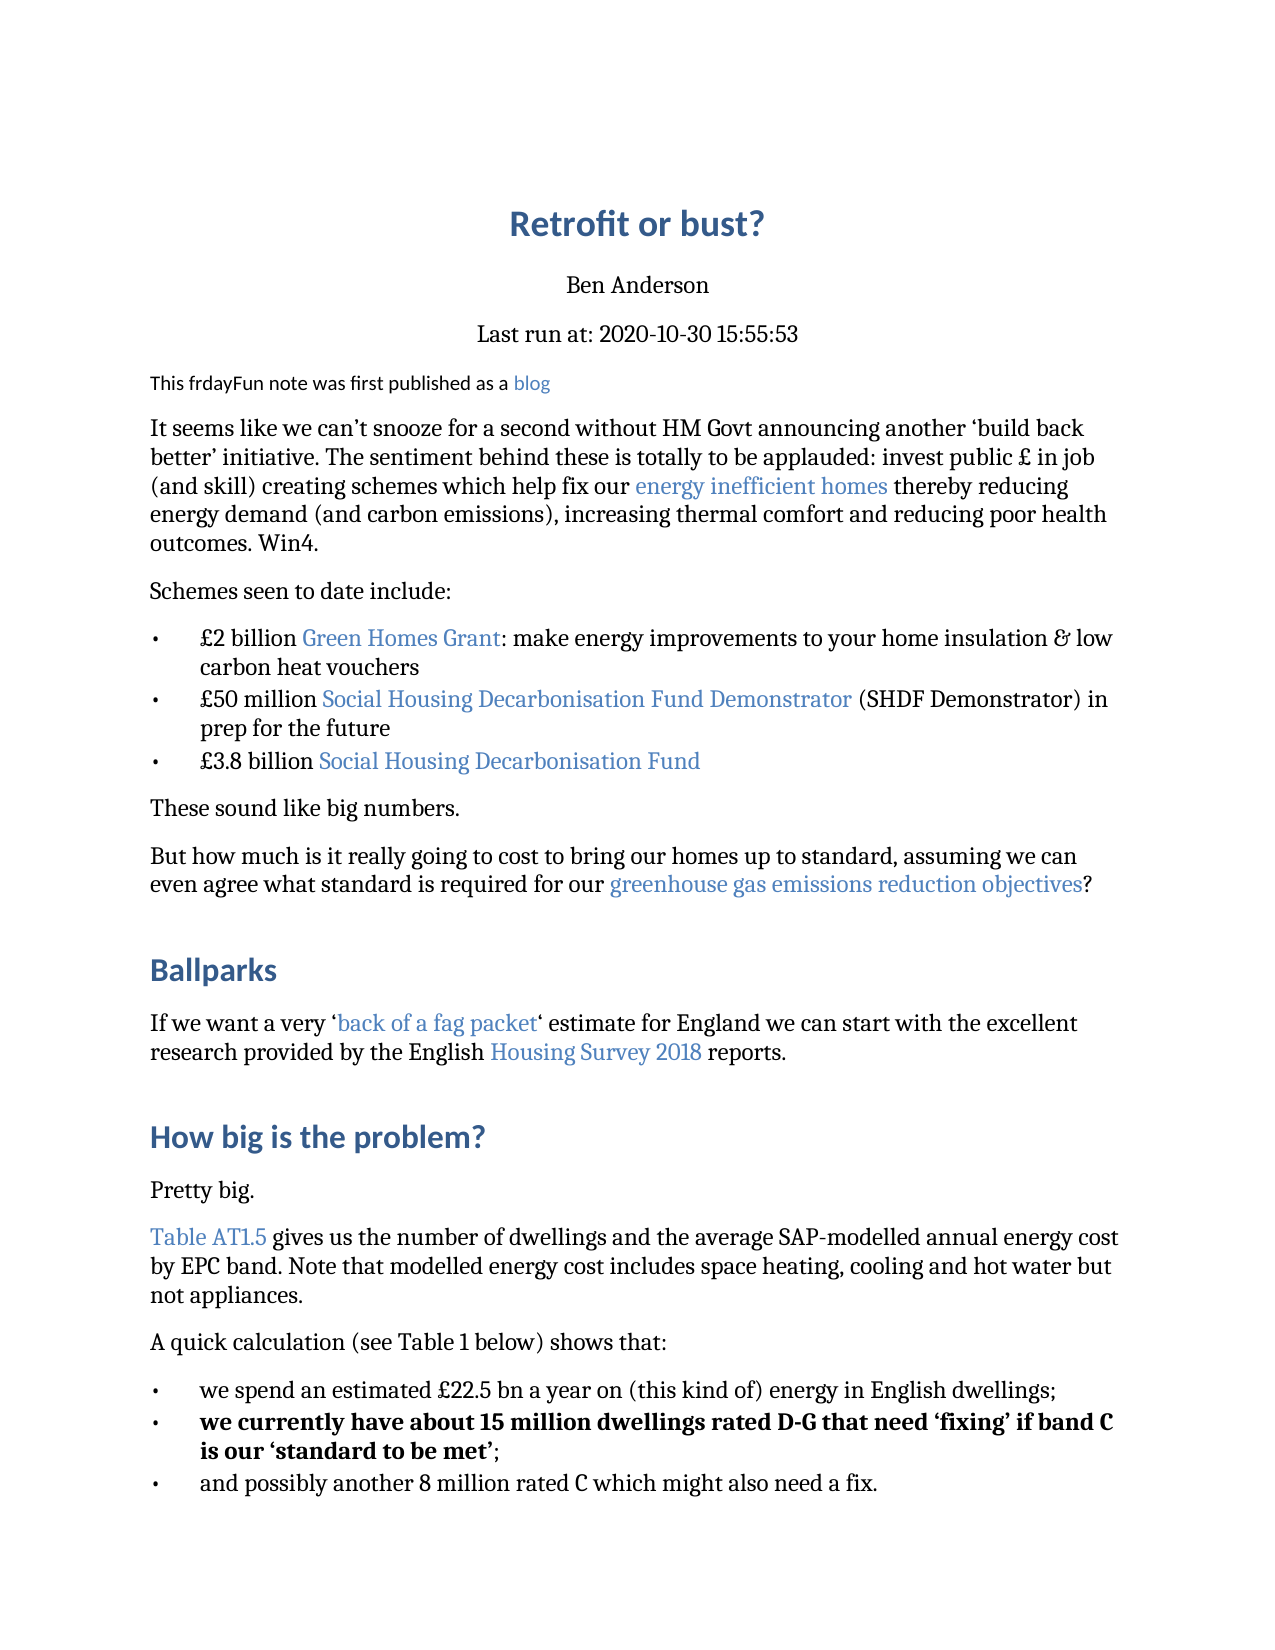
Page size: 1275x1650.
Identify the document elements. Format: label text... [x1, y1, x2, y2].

text Last run at: 2020-10-30 15:55:53 [150, 320, 1125, 349]
text These sound like big numbers. [150, 794, 1125, 823]
text If we want a very ‘back of a fag packet‘ estimate for England we can start with the excellent research provided by the English Housing Survey 2018 reports. [150, 1009, 1125, 1066]
list £3.8 billion Social Housing Decarbonisation Fund [150, 747, 1125, 775]
text It seems like we can’t snooze for a second without HM Govt announcing another ‘build back better’ initiative. The sentiment behind these is totally to be applauded: invest public £ in job (and skill) creating schemes which help fix our energy inefficient homes thereby reducing energy demand (and carbon emissions), increasing thermal comfort and reducing poor health outcomes. Win4. [150, 414, 1125, 558]
text Pretty big. [150, 1176, 1125, 1204]
text Ben Anderson [150, 271, 1125, 299]
title Retrofit or bust? [150, 200, 1125, 246]
list £2 billion Green Homes Grant: make energy improvements to your home insulation & low carbon heat vouchers [150, 624, 1125, 682]
text Schemes seen to date include: [150, 577, 1125, 605]
subtitle How big is the problem? [150, 1116, 1125, 1157]
text A quick calculation (see Table 1 below) shows that: [150, 1328, 1125, 1357]
text This frdayFun note was first published as a blog [150, 370, 1125, 395]
list and possibly another 8 million rated C which might also need a fix. [150, 1469, 1125, 1498]
list £50 million Social Housing Decarbonisation Fund Demonstrator (SHDF Demonstrator) in prep for the future [150, 685, 1125, 743]
subtitle Ballparks [150, 949, 1125, 990]
list we currently have about 15 million dwellings rated D-G that need ‘fixing’ if band C is our ‘standard to be met’; [150, 1408, 1125, 1466]
list we spend an estimated £22.5 bn a year on (this kind of) energy in English dwellings; [150, 1376, 1125, 1404]
text But how much is it really going to cost to bring our homes up to standard, assuming we can even agree what standard is required for our greenhouse gas emissions reduction objectives? [150, 842, 1125, 899]
text Table AT1.5 gives us the number of dwellings and the average SAP-modelled annual energy cost by EPC band. Note that modelled energy cost includes space heating, cooling and hot water but not appliances. [150, 1223, 1125, 1309]
